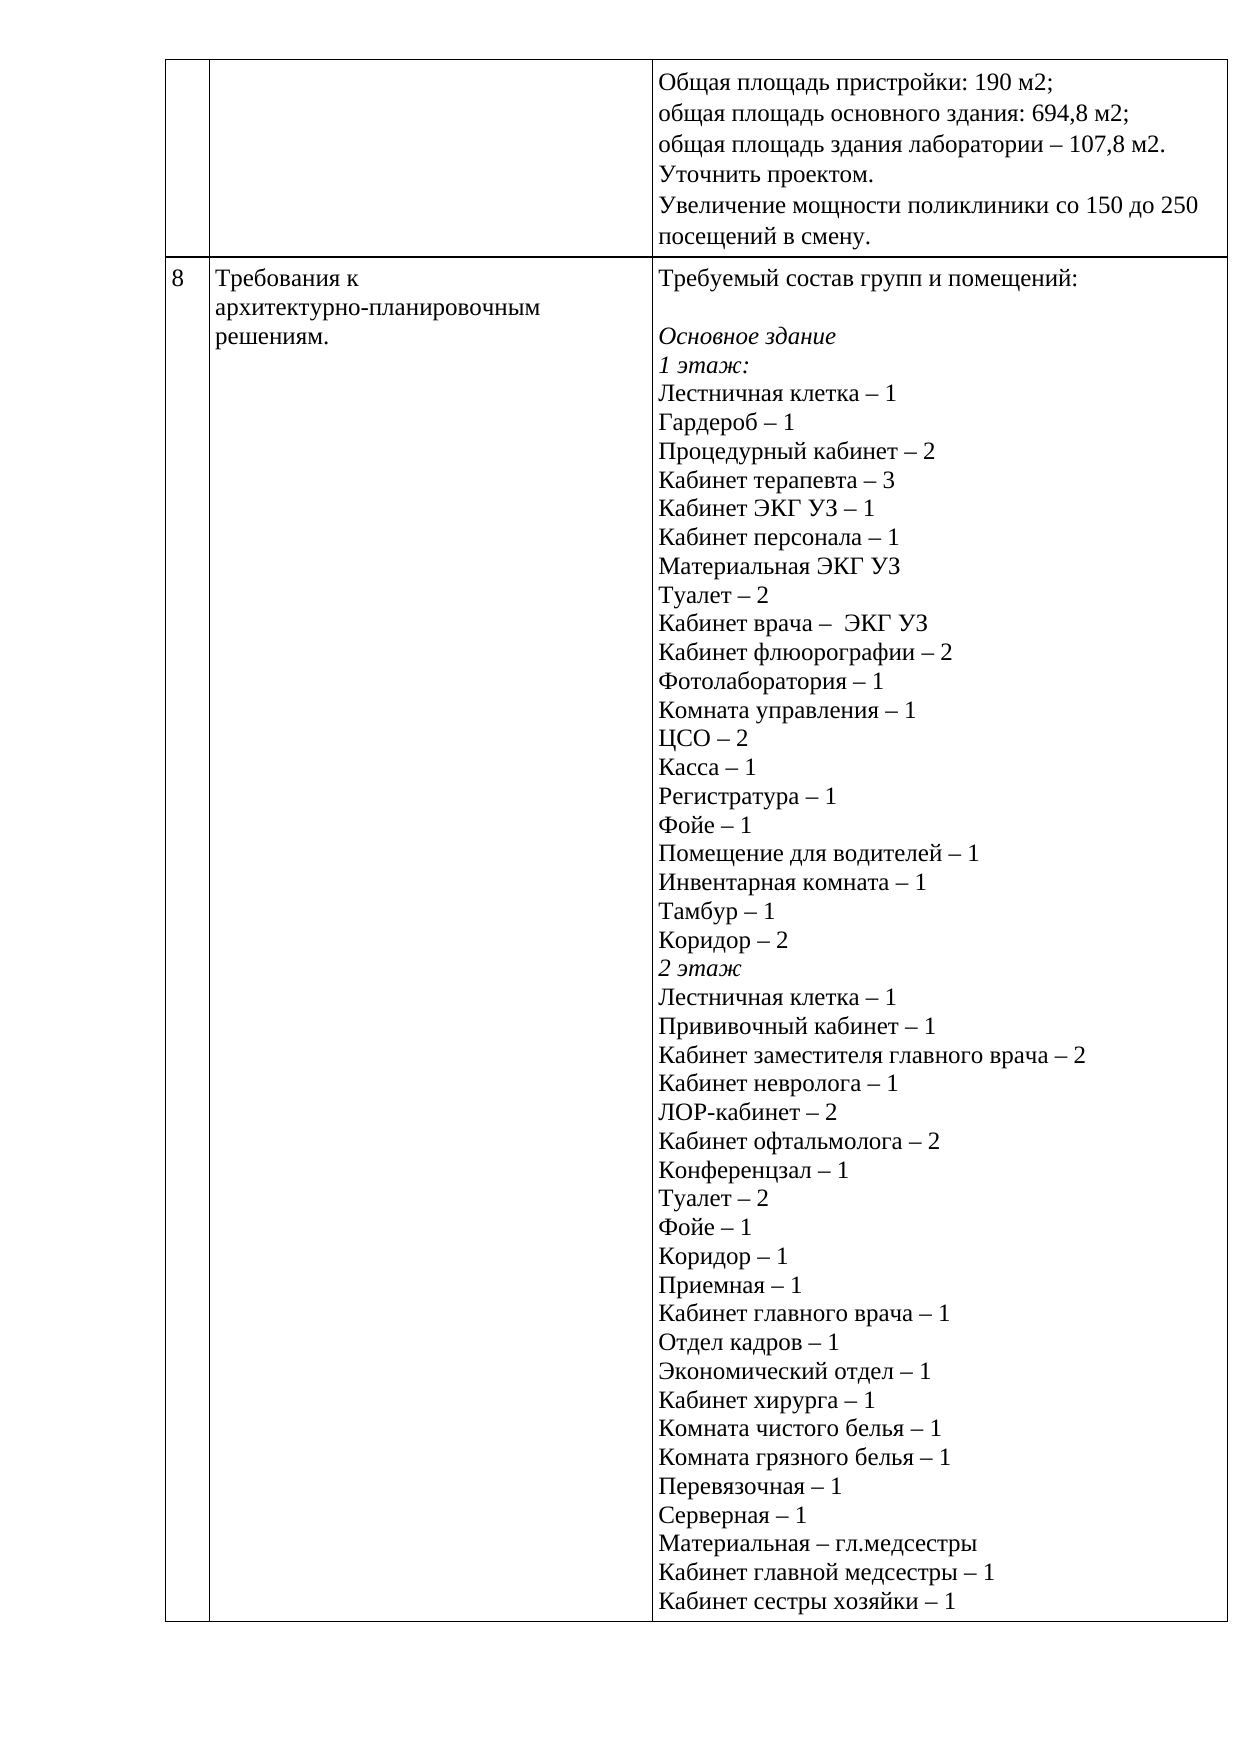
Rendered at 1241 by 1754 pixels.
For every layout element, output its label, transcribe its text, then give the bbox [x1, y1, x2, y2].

table_cell 8 [166, 258, 209, 1621]
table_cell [653, 258, 1227, 1621]
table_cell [210, 60, 652, 256]
table_cell 7 [166, 60, 209, 256]
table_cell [653, 60, 1227, 256]
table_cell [210, 258, 652, 1621]
